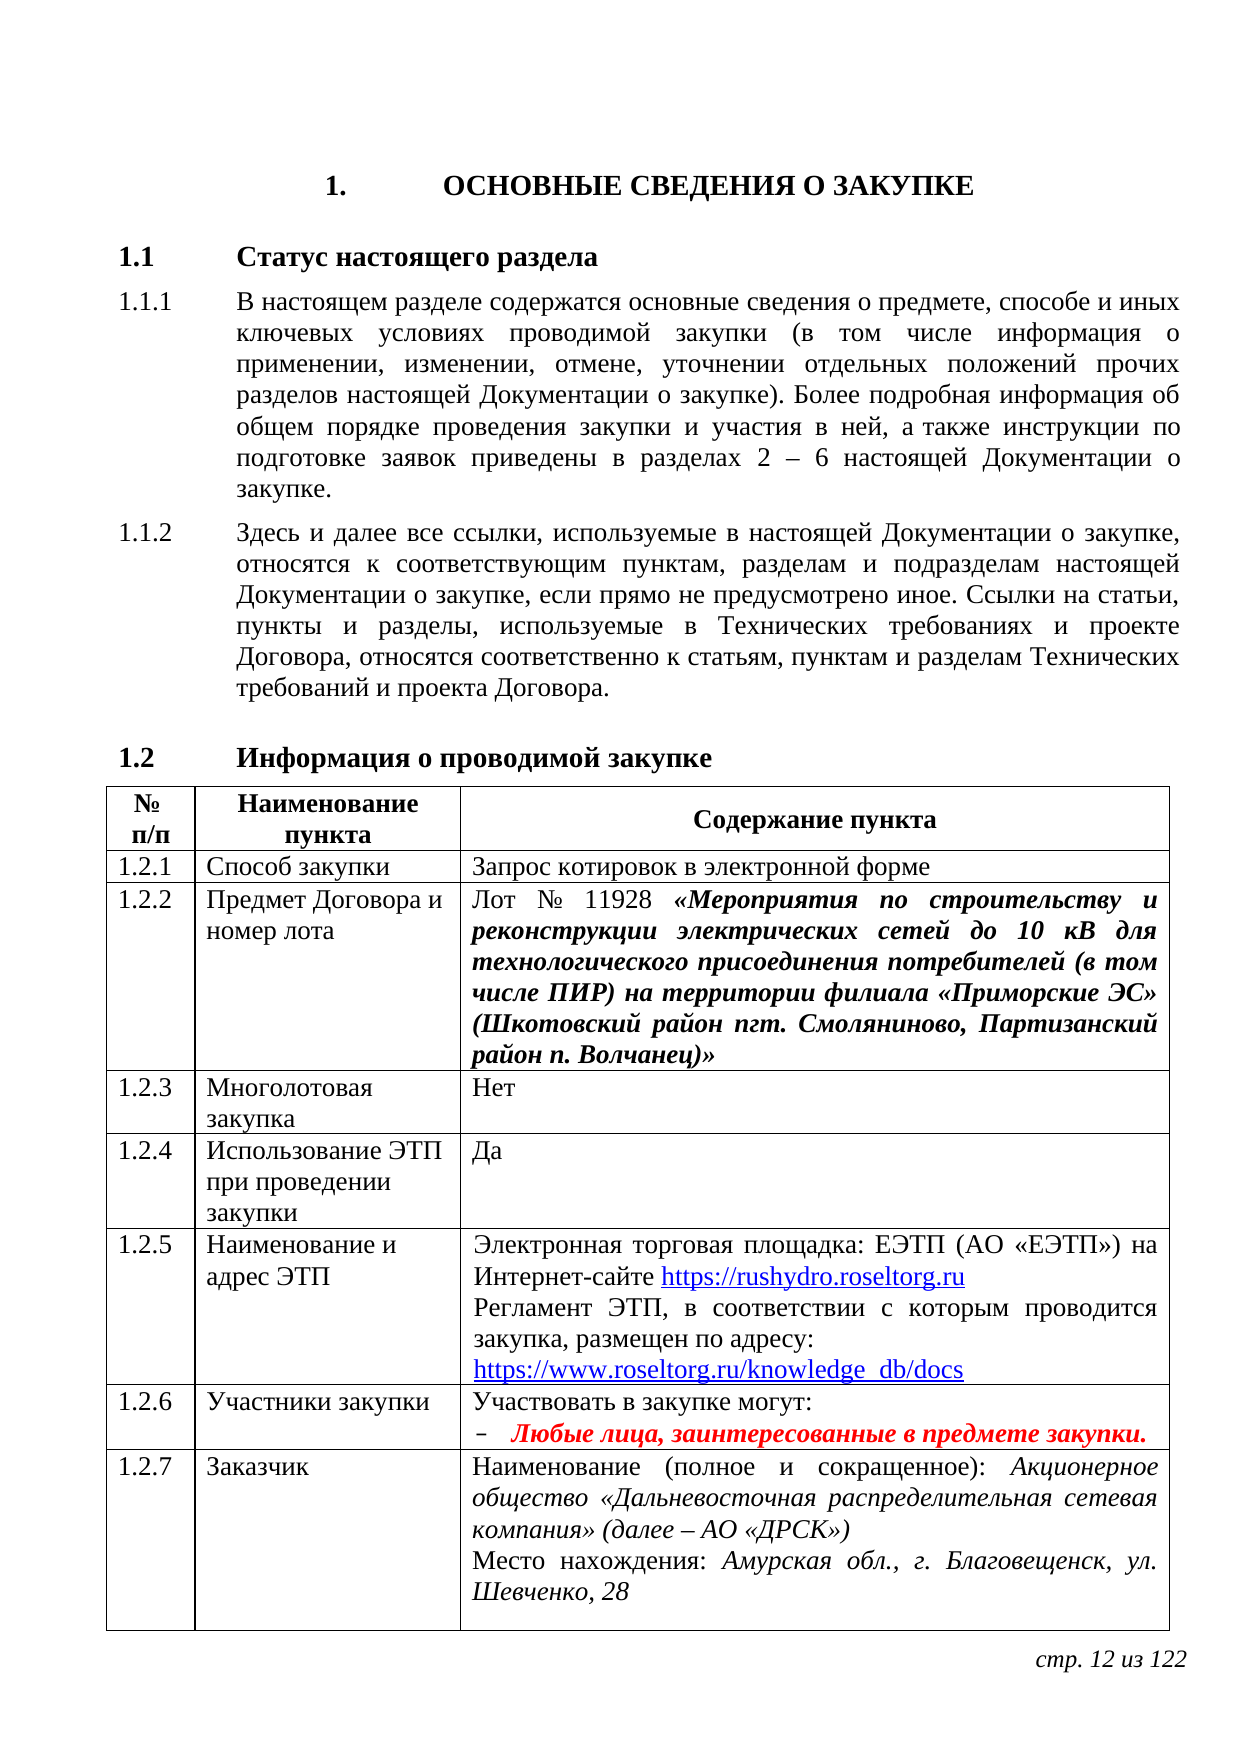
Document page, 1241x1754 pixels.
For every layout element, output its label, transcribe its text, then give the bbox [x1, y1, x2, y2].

table_cell Предмет Договора и номер лота [196, 883, 460, 1069]
table_cell Участвовать в закупке могут: Любые лица, заинтересованные в предмете закупки. [461, 1385, 1169, 1449]
table_cell Многолотовая закупка [196, 1071, 460, 1133]
subtitle Статус настоящего раздела [118, 239, 1181, 273]
table_cell Нет [461, 1071, 1169, 1133]
table_header № п/п [107, 787, 194, 849]
table_cell [107, 851, 194, 882]
table_cell [107, 883, 194, 1069]
list В настоящем разделе содержатся основные сведения о предмете, способе и иных ключевых условиях проводимой закупки (в том числе информация о применении, изменении, отмене, уточнении отдельных положений прочих разделов настоящей Документации о закупке). Более подробная информация об общем порядке проведения закупки и участия в ней, а также инструкции по подготовке заявок приведены в разделах 2 – 6 настоящей Документации о закупке. [118, 285, 1181, 503]
table_cell [107, 1071, 194, 1133]
table_cell [107, 1229, 194, 1384]
table_cell [107, 1450, 194, 1630]
table_cell [107, 1134, 194, 1227]
table_header Содержание пункта [461, 787, 1169, 849]
table_cell Да [461, 1134, 1169, 1227]
table_cell Способ закупки [196, 851, 460, 882]
table_cell Запрос котировок в электронной форме [461, 851, 1169, 882]
subtitle ОСНОВНЫЕ СВЕДЕНИЯ О ЗАКУПКЕ [118, 168, 1181, 202]
table_cell Участники закупки [196, 1385, 460, 1449]
subtitle Информация о проводимой закупке [118, 740, 1181, 774]
table_cell [107, 1385, 194, 1449]
table_header Наименование пункта [196, 787, 460, 849]
table_cell Наименование и адрес ЭТП [196, 1229, 460, 1384]
table_cell Использование ЭТП при проведении закупки [196, 1134, 460, 1227]
table_cell Электронная торговая площадка: ЕЭТП (АО «ЕЭТП») на Интернет-сайте https://rushydro.roseltorg.ru Регламент ЭТП, в соответствии с которым проводится закупка, размещен по адресу: https://www.roseltorg.ru/knowledge_db/docs [461, 1229, 1169, 1384]
table_cell Лот № 11928 «Мероприятия по строительству и реконструкции электрических сетей до 10 кВ для технологического присоединения потребителей (в том числе ПИР) на территории филиала «Приморские ЭС» (Шкотовский район пгт. Смоляниново, Партизанский район п. Волчанец)» [461, 883, 1169, 1069]
text Здесь и далее все ссылки, используемые в настоящей Документации о закупке, относятся к соответствующим пунктам, разделам и подразделам настоящей Документации о закупке, если прямо не предусмотрено иное. Ссылки на статьи, пункты и разделы, используемые в Технических требованиях и проекте Договора, относятся соответственно к статьям, пунктам и разделам Технических требований и проекта Договора. [118, 516, 1181, 703]
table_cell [461, 1450, 1169, 1630]
table_cell Заказчик [196, 1450, 460, 1630]
